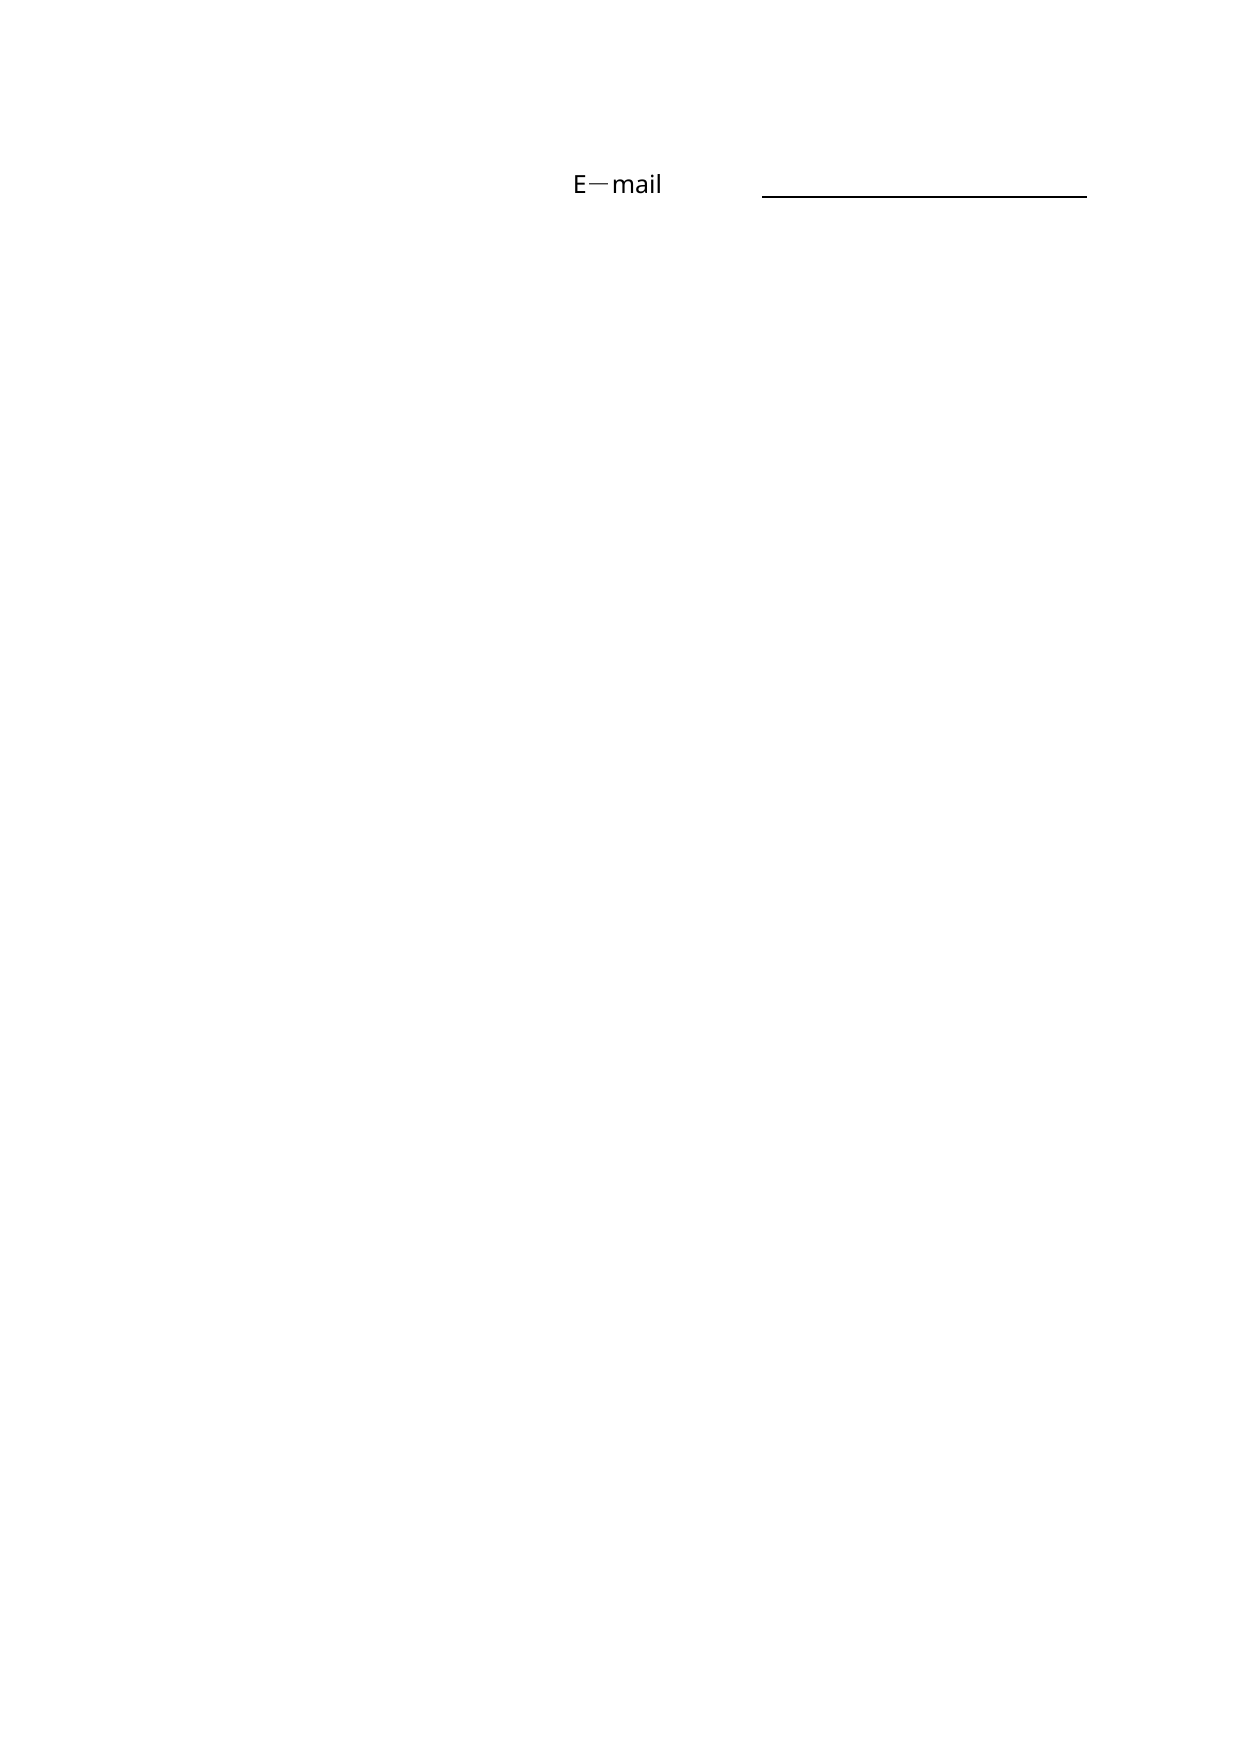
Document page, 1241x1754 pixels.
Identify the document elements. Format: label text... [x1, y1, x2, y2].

text E－mail [148, 164, 1092, 202]
